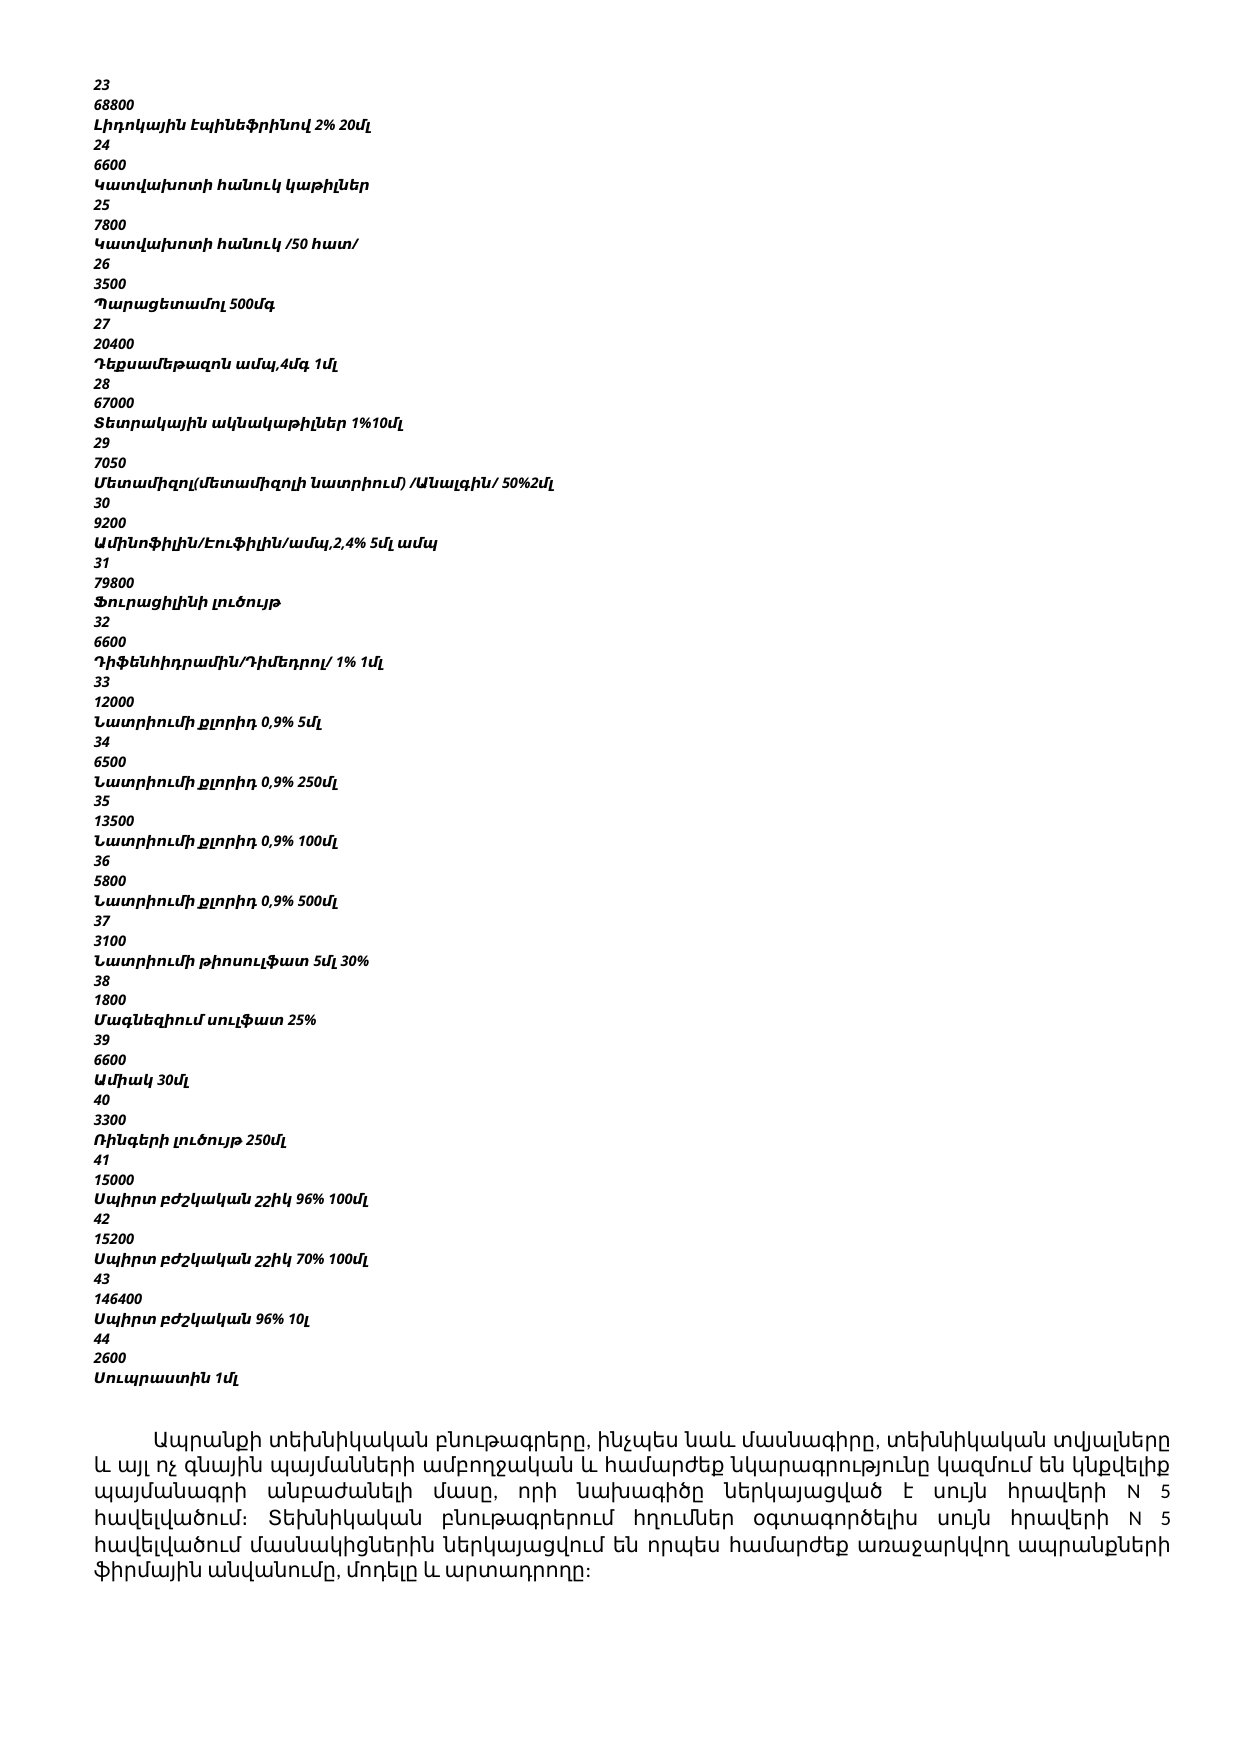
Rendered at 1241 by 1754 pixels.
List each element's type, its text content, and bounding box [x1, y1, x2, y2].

text Ապրանքի տեխնիկական բնութագրերը, ինչպես նաև մասնագիրը, տեխնիկական տվյալները և այլ ոչ գնային պայմանների ամբողջական և համարժեք նկարագրությունը կազմում են կնքվելիք պայմանագրի անբաժանելի մասը, որի նախագիծը ներկայացված է սույն հրավերի N 5 հավելվածում։ Տեխնիկական բնութագրերում հղումներ օգտագործելիս սույն հրավերի N 5 հավելվածում մասնակիցներին ներկայացվում են որպես համարժեք առաջարկվող ապրանքների ֆիրմային անվանումը, մոդելը և արտադրողը: [94, 1427, 1171, 1583]
